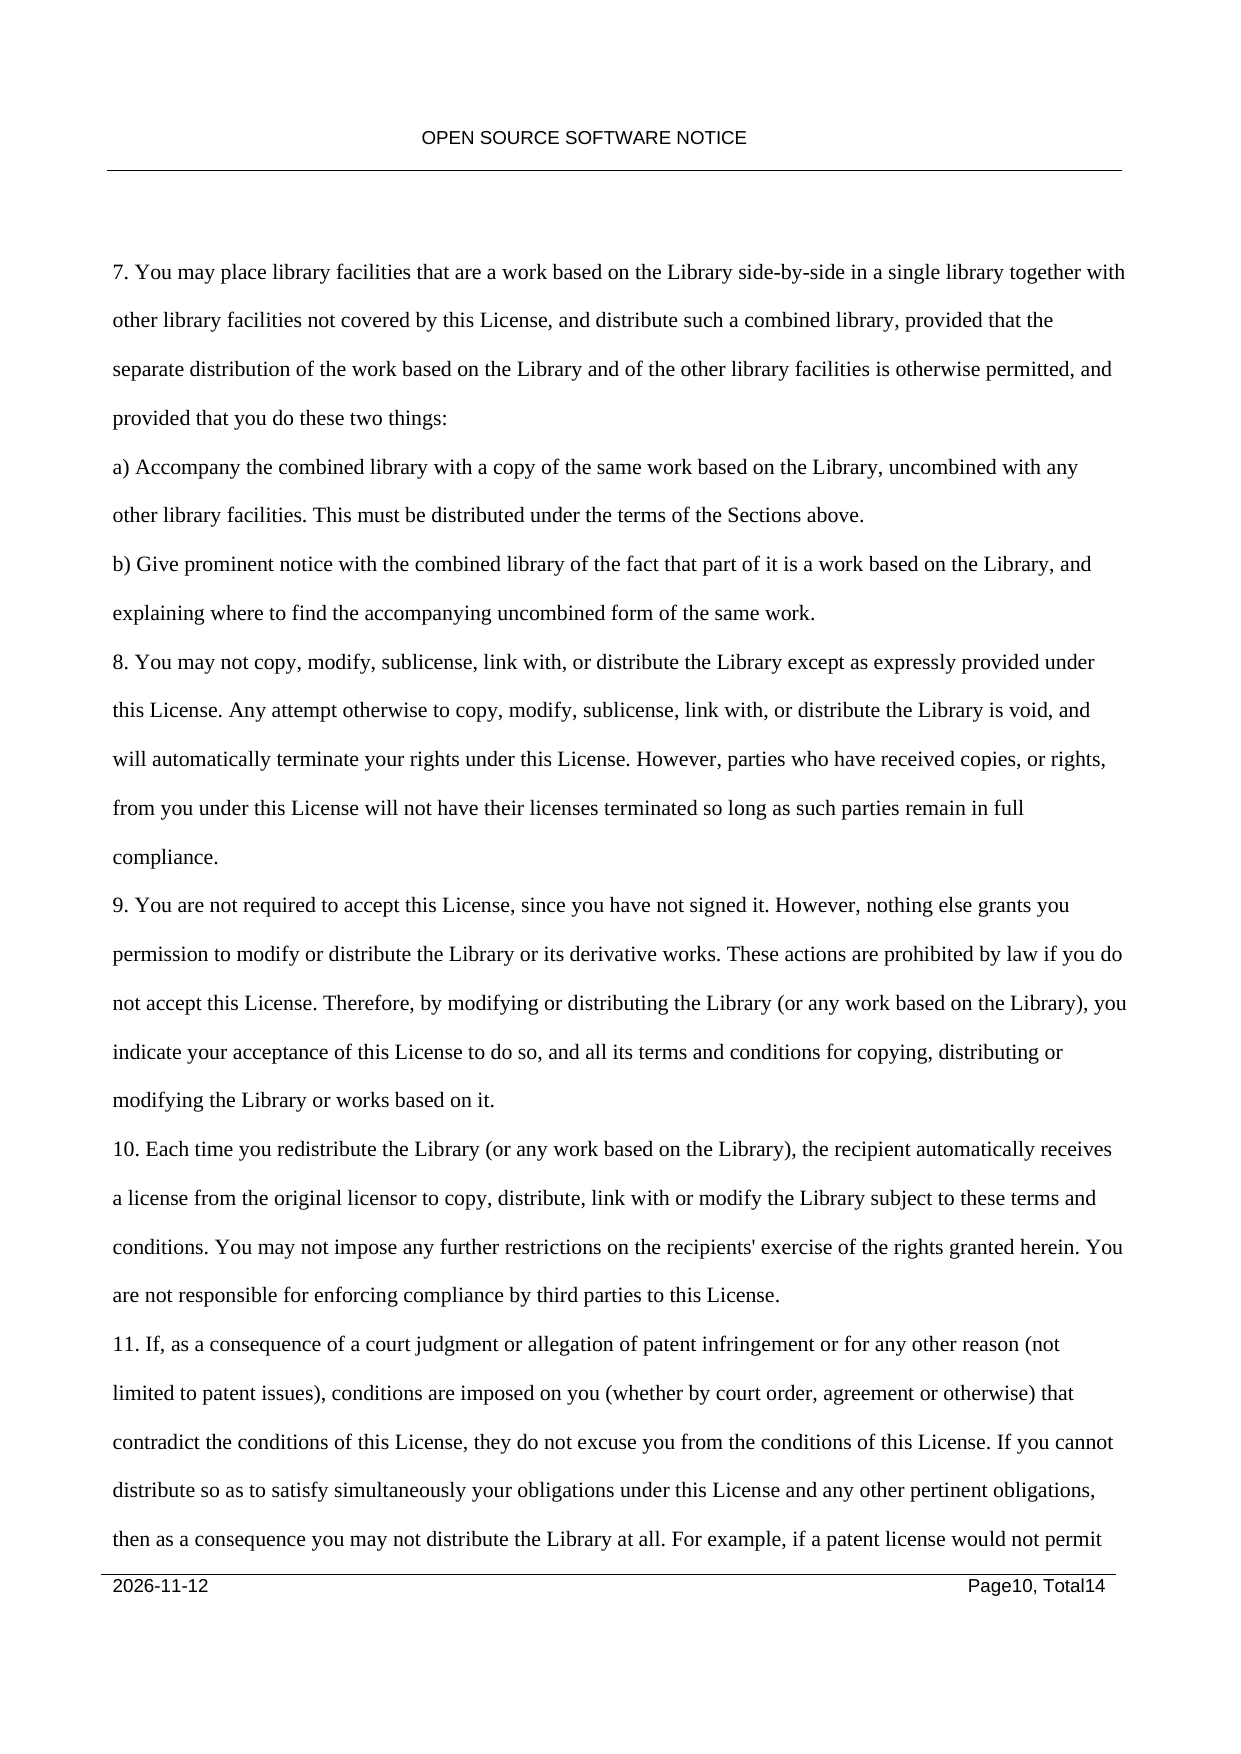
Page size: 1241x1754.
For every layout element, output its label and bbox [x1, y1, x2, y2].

text [112, 206, 1128, 1555]
